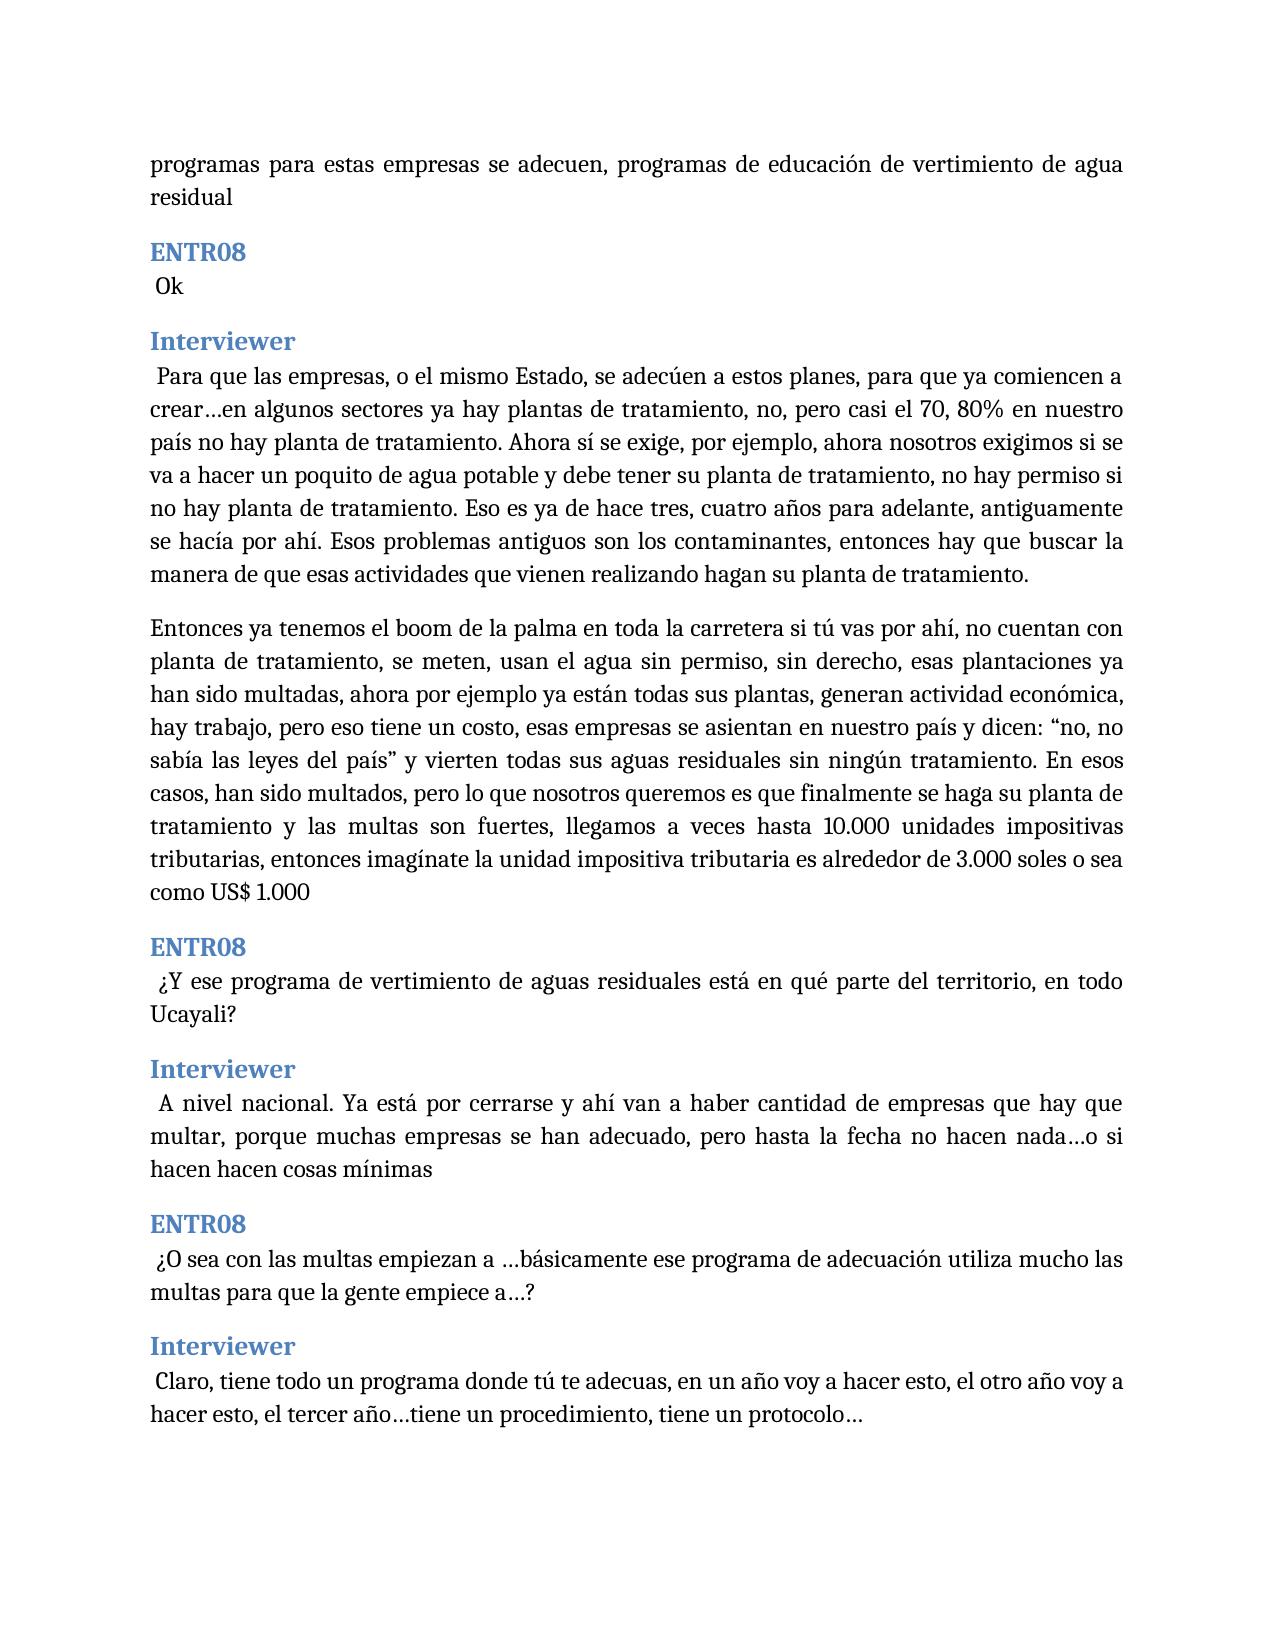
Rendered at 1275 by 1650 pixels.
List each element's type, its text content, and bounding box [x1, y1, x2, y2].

text ENTR08 Ok [150, 237, 1125, 301]
text ENTR08 ¿O sea con las multas empiezan a …básicamente ese programa de adecuación utiliza mucho las multas para que la gente empiece a…? [150, 1209, 1125, 1306]
text ENTR08 ¿Y ese programa de vertimiento de aguas residuales está en qué parte del territorio, en todo Ucayali? [150, 932, 1125, 1029]
text Interviewer Claro, tiene todo un programa donde tú te adecuas, en un año voy a hacer esto, el otro año voy a hacer esto, el tercer año…tiene un procedimiento, tiene un protocolo… [150, 1331, 1125, 1429]
text Entonces ya tenemos el boom de la palma en toda la carretera si tú vas por ahí, no cuentan con planta de tratamiento, se meten, usan el agua sin permiso, sin derecho, esas plantaciones ya han sido multadas, ahora por ejemplo ya están todas sus plantas, generan actividad económica, hay trabajo, pero eso tiene un costo, esas empresas se asientan en nuestro país y dicen: “no, no sabía las leyes del país” y vierten todas sus aguas residuales sin ningún tratamiento. En esos casos, han sido multados, pero lo que nosotros queremos es que finalmente se haga su planta de tratamiento y las multas son fuertes, llegamos a veces hasta 10.000 unidades impositivas tributarias, entonces imagínate la unidad impositiva tributaria es alrededor de 3.000 soles o sea como US$ 1.000 [150, 613, 1125, 906]
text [150, 150, 1125, 212]
text Interviewer Para que las empresas, o el mismo Estado, se adecúen a estos planes, para que ya comiencen a crear…en algunos sectores ya hay plantas de tratamiento, no, pero casi el 70, 80% en nuestro país no hay planta de tratamiento. Ahora sí se exige, por ejemplo, ahora nosotros exigimos si se va a hacer un poquito de agua potable y debe tener su planta de tratamiento, no hay permiso si no hay planta de tratamiento. Eso es ya de hace tres, cuatro años para adelante, antiguamente se hacía por ahí. Esos problemas antiguos son los contaminantes, entonces hay que buscar la manera de que esas actividades que vienen realizando hagan su planta de tratamiento. [150, 326, 1125, 588]
text Interviewer A nivel nacional. Ya está por cerrarse y ahí van a haber cantidad de empresas que hay que multar, porque muchas empresas se han adecuado, pero hasta la fecha no hacen nada…o si hacen hacen cosas mínimas [150, 1054, 1125, 1184]
